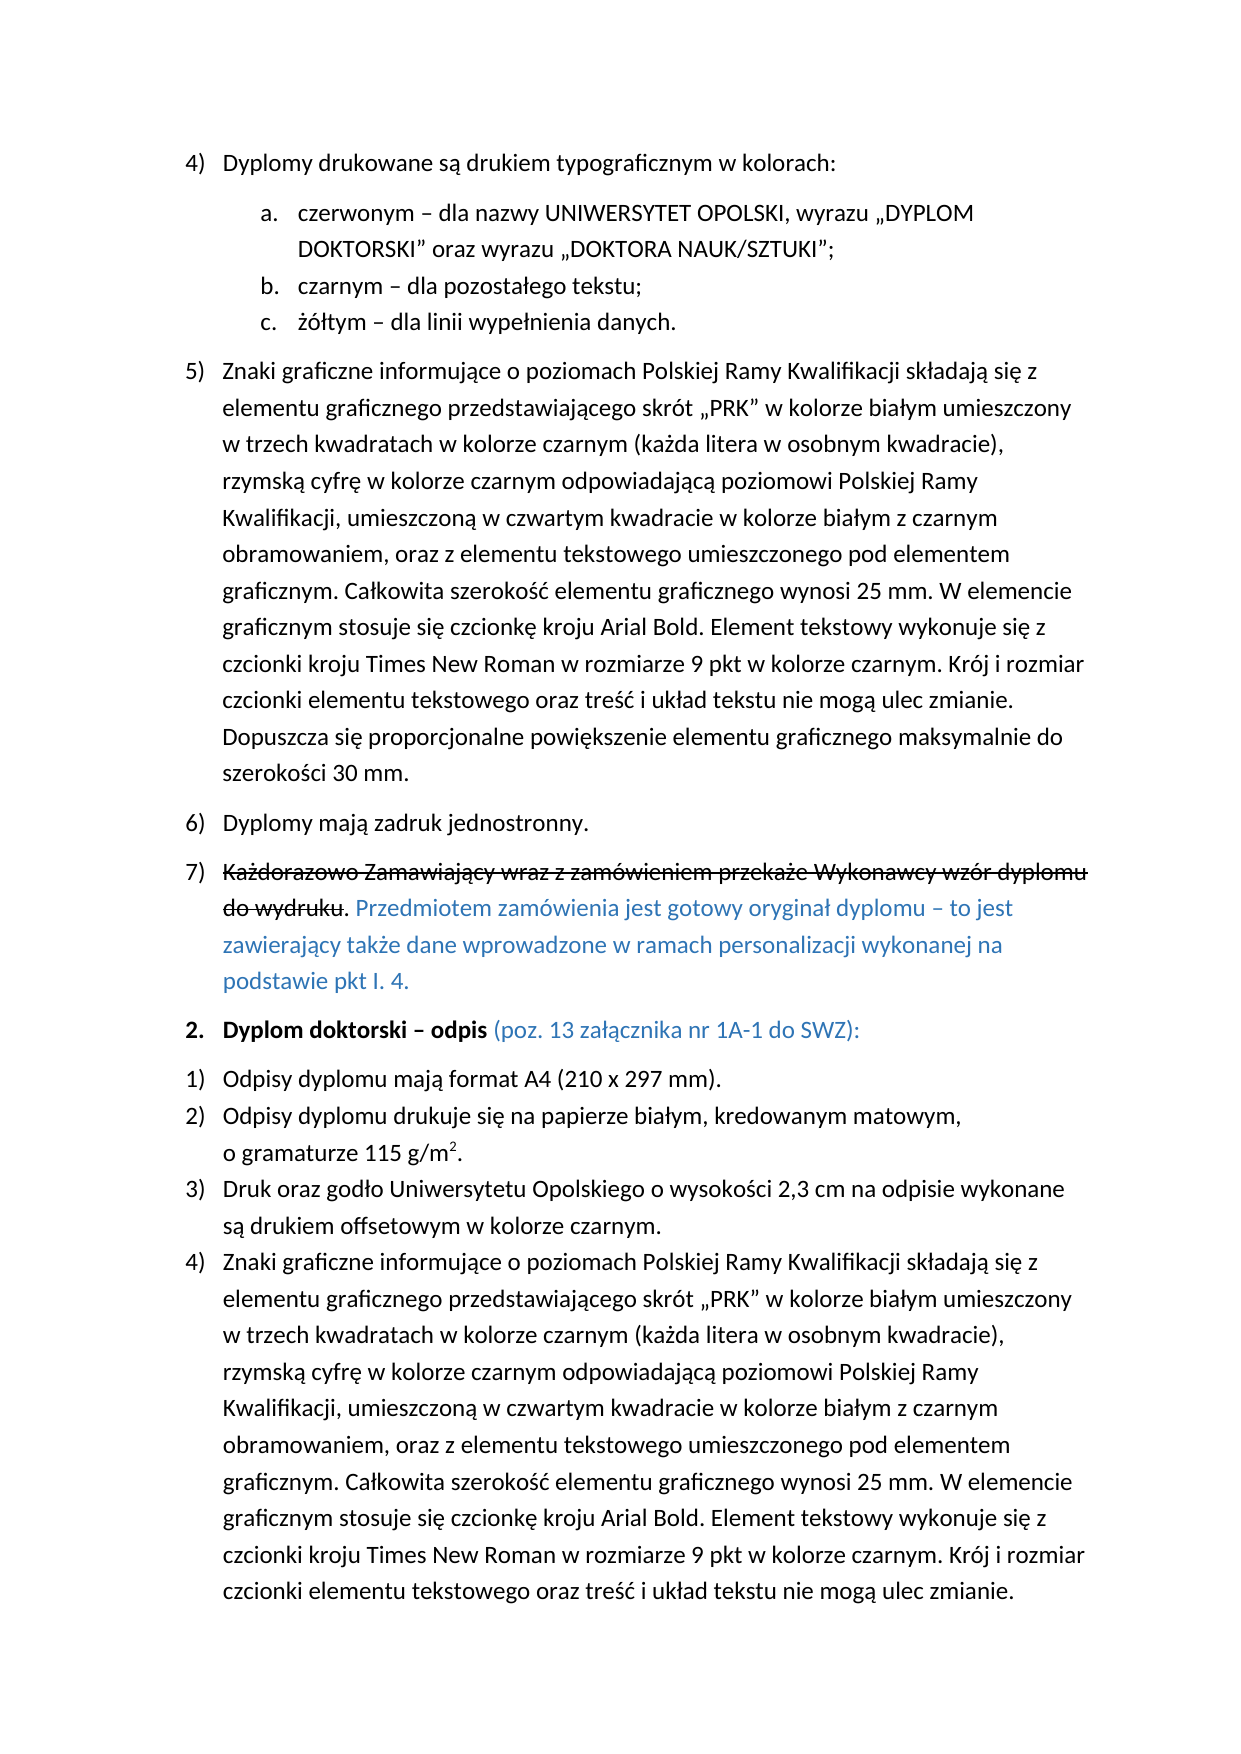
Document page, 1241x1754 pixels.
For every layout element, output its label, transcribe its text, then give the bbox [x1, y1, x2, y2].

list Dyplom doktorski – odpis (poz. 13 załącznika nr 1A-1 do SWZ): [185, 1014, 1093, 1045]
list żółtym – dla linii wypełnienia danych. [260, 306, 1093, 337]
list czarnym – dla pozostałego tekstu; [260, 270, 1093, 300]
list Dyplomy drukowane są drukiem typograficznym w kolorach: [185, 148, 1093, 178]
list czerwonym – dla nazwy UNIWERSYTET OPOLSKI, wyrazu „DYPLOM DOKTORSKI” oraz wyrazu „DOKTORA NAUK/SZTUKI”; [260, 197, 1093, 264]
list Dyplomy mają zadruk jednostronny. [185, 807, 1093, 837]
list Odpisy dyplomu drukuje się na papierze białym, kredowanym matowym, o gramaturze 115 g/m2. [185, 1100, 1093, 1167]
list Odpisy dyplomu mają format A4 (210 x 297 mm). [185, 1063, 1093, 1094]
list Druk oraz godło Uniwersytetu Opolskiego o wysokości 2,3 cm na odpisie wykonane są drukiem offsetowym w kolorze czarnym. [185, 1173, 1093, 1240]
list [185, 1246, 1093, 1606]
list Każdorazowo Zamawiający wraz z zamówieniem przekaże Wykonawcy wzór dyplomu do wydruku. Przedmiotem zamówienia jest gotowy oryginał dyplomu – to jest zawierający także dane wprowadzone w ramach personalizacji wykonanej na podstawie pkt I. 4. [185, 856, 1093, 996]
